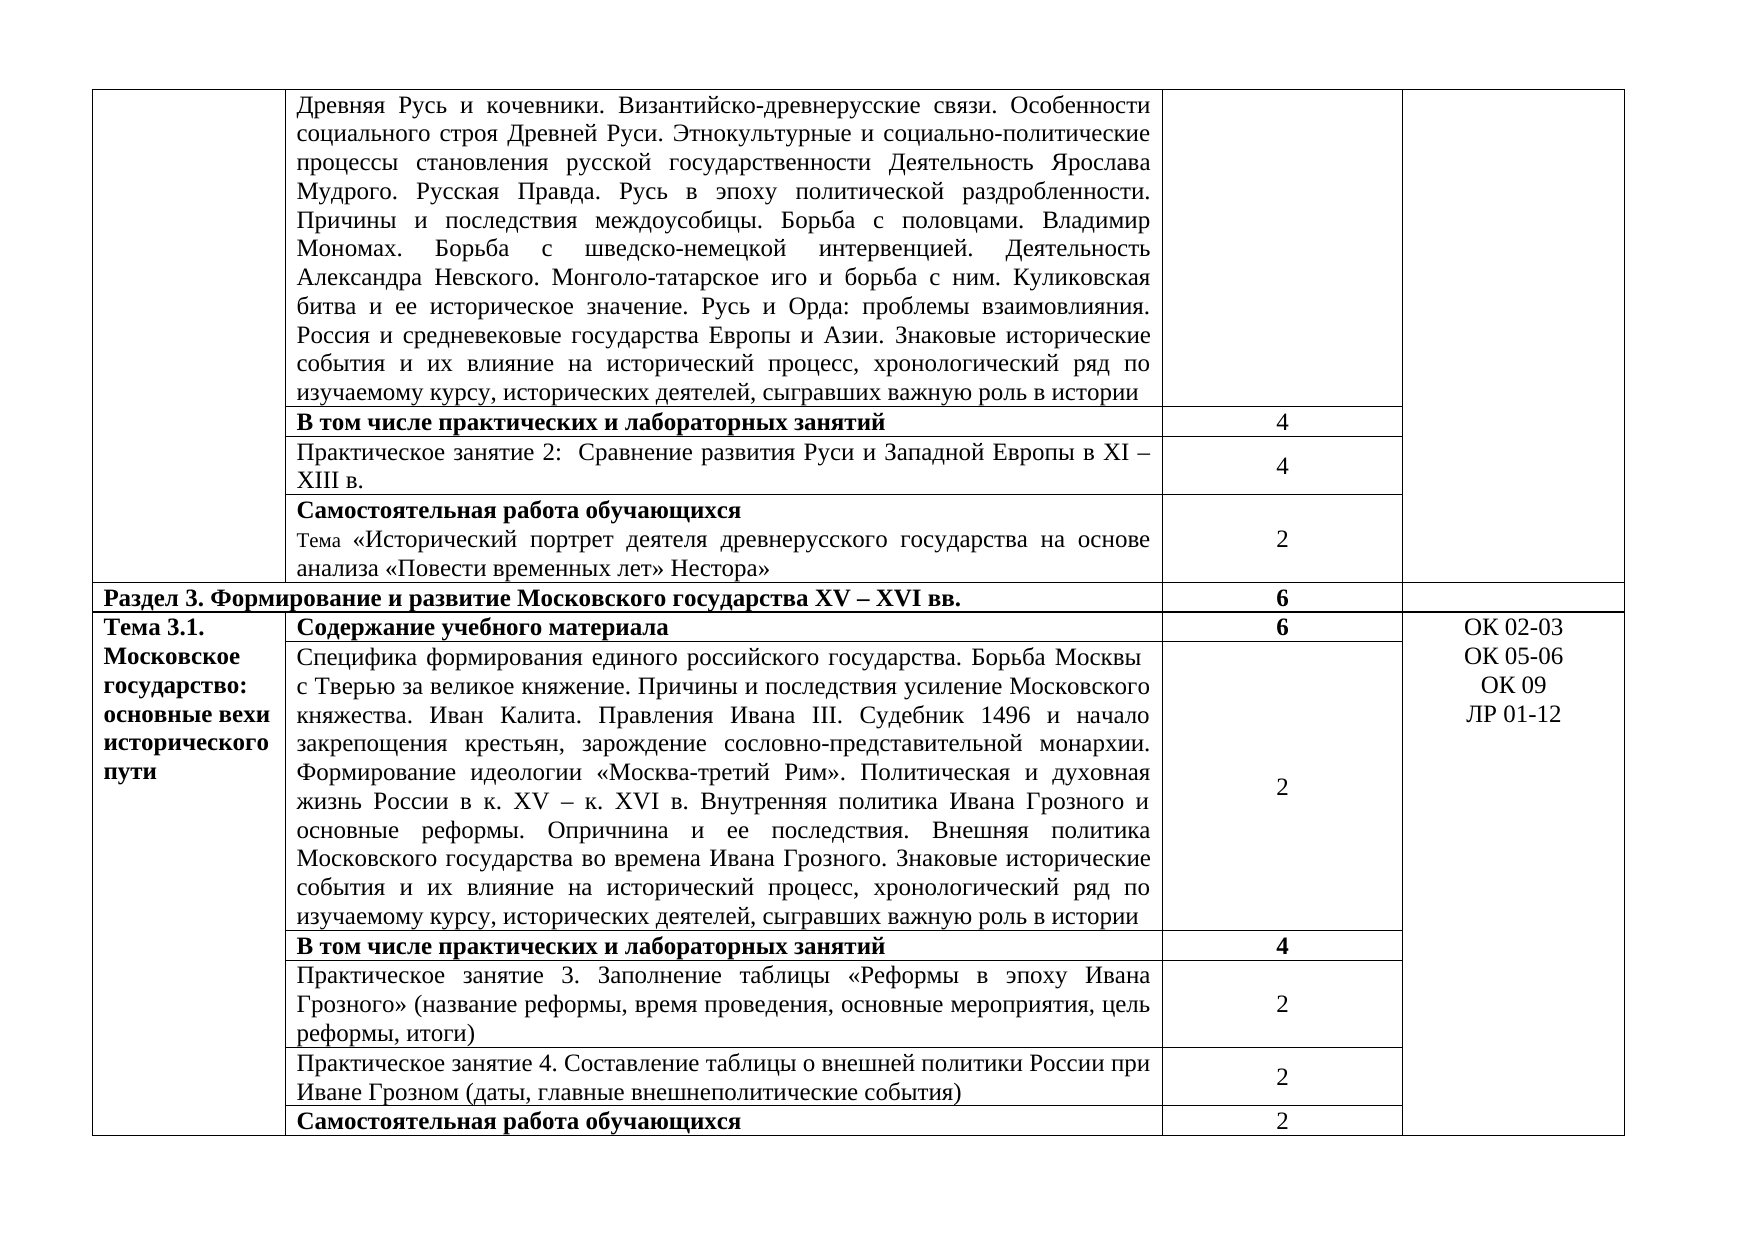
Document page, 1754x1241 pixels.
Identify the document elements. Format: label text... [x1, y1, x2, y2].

table_cell Тема 3.1. Московское государство: основные вехи исторического пути [93, 613, 285, 1135]
table_cell 2 [1163, 495, 1402, 582]
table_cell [286, 90, 1162, 406]
table_cell Раздел 3. Формирование и развитие Московского государства ХV – ХVI вв. [93, 583, 1162, 611]
table_cell В том числе практических и лабораторных занятий [286, 931, 1162, 959]
table_cell В том числе практических и лабораторных занятий [286, 407, 1162, 436]
table_cell Содержание учебного материала [286, 613, 1162, 641]
table_cell 6 [1163, 583, 1402, 611]
table_cell Самостоятельная работа обучающихся Тема «Исторический портрет деятеля древнерусского государства на основе анализа «Повести временных лет» Нестора» [286, 495, 1162, 582]
table_cell 2 [1163, 1048, 1402, 1105]
table_cell 2 [1163, 1106, 1402, 1135]
table_cell 4 [1163, 437, 1402, 494]
table_cell 4 [1163, 931, 1402, 959]
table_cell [286, 1106, 1162, 1135]
table_cell 2 [1163, 642, 1402, 930]
table_cell Практическое занятие 4. Составление таблицы о внешней политики России при Иване Грозном (даты, главные внешнеполитические события) [286, 1048, 1162, 1105]
table_cell [1403, 583, 1624, 611]
table_cell 6 [1163, 613, 1402, 641]
table_cell Специфика формирования единого российского государства. Борьба Москвы с Тверью за великое княжение. Причины и последствия усиление Московского княжества. Иван Калита. Правления Ивана III. Судебник 1496 и начало закрепощения крестьян, зарождение сословно-представительной монархии. Формирование идеологии «Москва-третий Рим». Политическая и духовная жизнь России в к. ХV – к. ХVI в. Внутренняя политика Ивана Грозного и основные реформы. Опричнина и ее последствия. Внешняя политика Московского государства во времена Ивана Грозного. Знаковые исторические события и их влияние на исторический процесс, хронологический ряд по изучаемому курсу, исторических деятелей, сыгравших важную роль в истории [286, 642, 1162, 930]
table_cell Практическое занятие 3. Заполнение таблицы «Реформы в эпоху Ивана Грозного» (название реформы, время проведения, основные мероприятия, цель реформы, итоги) [286, 961, 1162, 1047]
table_cell 2 [1163, 961, 1402, 1047]
table_cell Практическое занятие 2: Сравнение развития Руси и Западной Европы в ХI –ХIII в. [286, 437, 1162, 494]
table_cell ОК 02-03 ОК 05-06 ОК 09 ЛР 01-12 [1403, 613, 1624, 1135]
table_cell 4 [1163, 90, 1402, 406]
table_cell 4 [1163, 407, 1402, 436]
